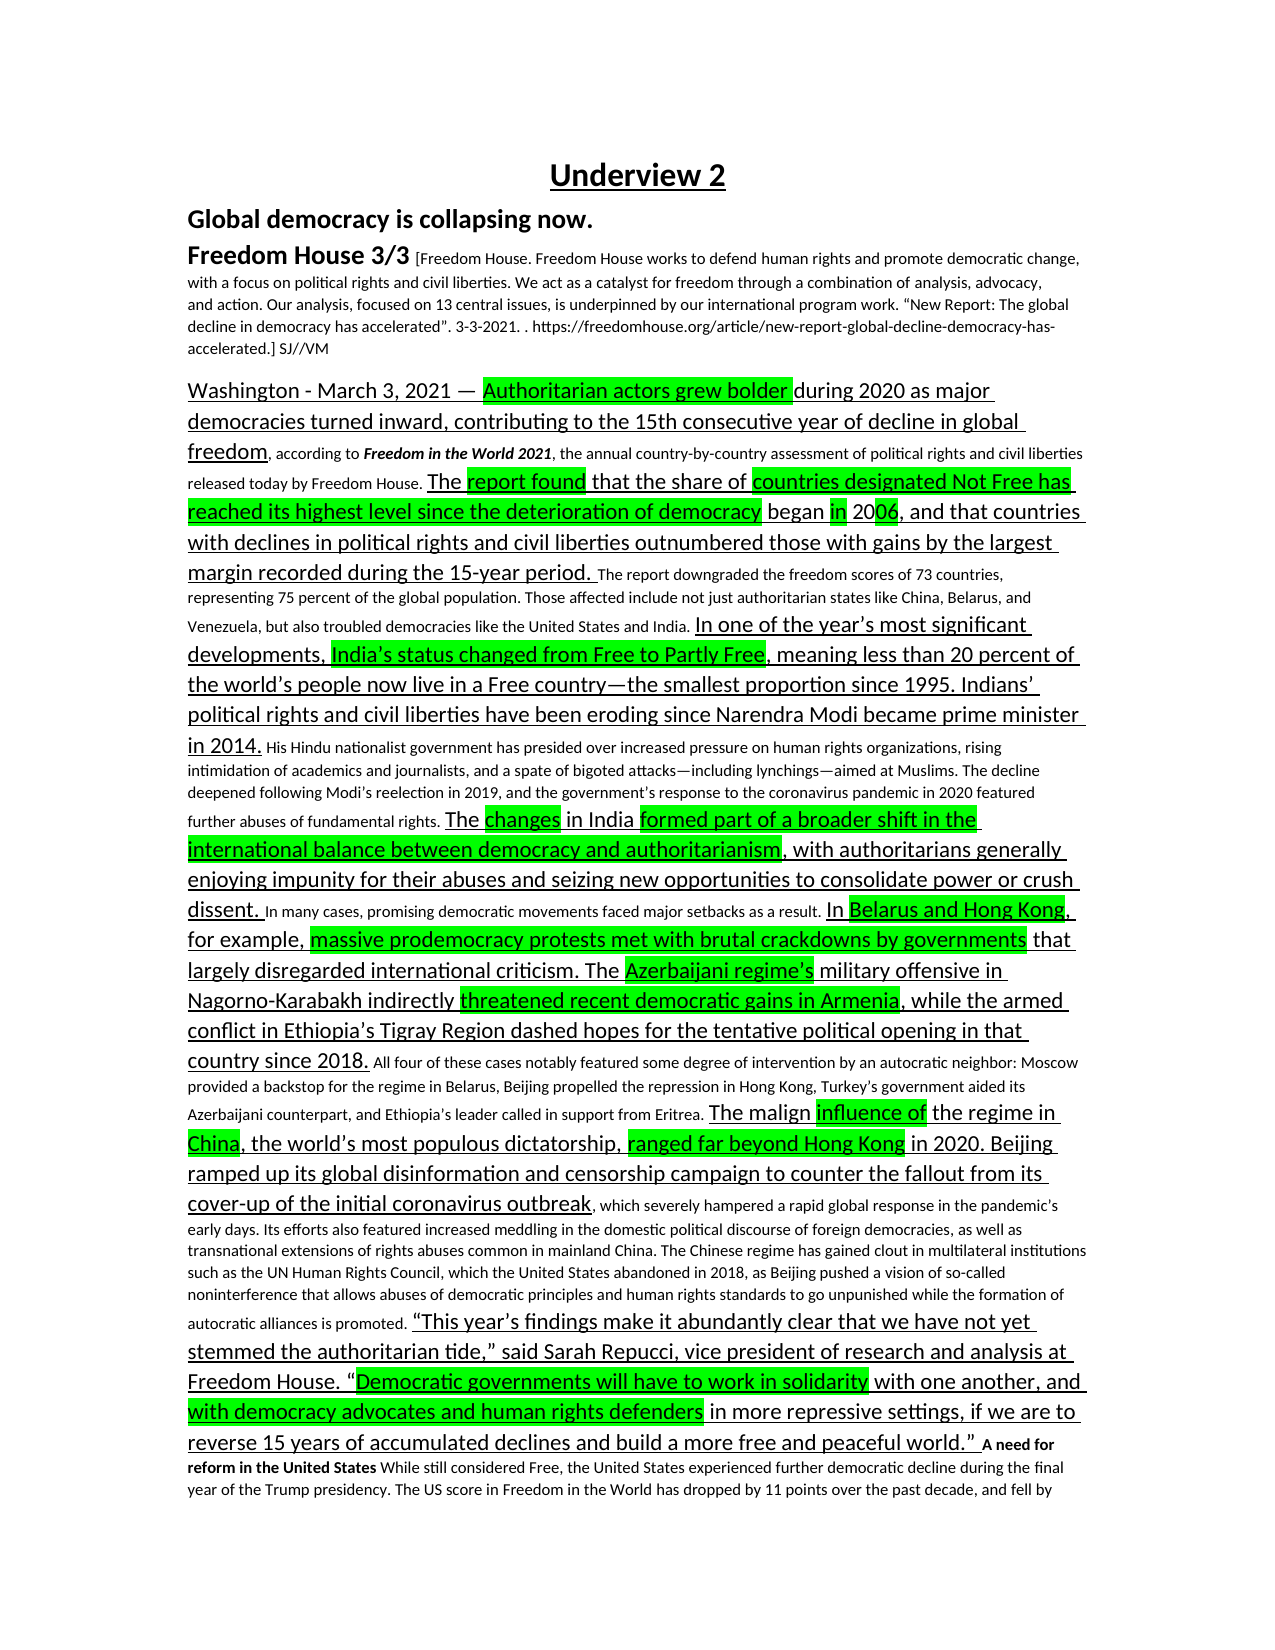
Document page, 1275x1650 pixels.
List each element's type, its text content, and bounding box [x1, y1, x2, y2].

text Freedom House 3/3 [Freedom House. Freedom House works to defend human rights and promote democratic change, with a focus on political rights and civil liberties. We act as a catalyst for freedom through a combination of analysis, advocacy, and action. Our analysis, focused on 13 central issues, is underpinned by our international program work. “New Report: The global decline in democracy has accelerated”. 3-3-2021. . https://freedomhouse.org/article/new-report-global-decline-democracy-has-accelerated.] SJ//VM [187, 238, 1087, 358]
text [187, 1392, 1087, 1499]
subtitle Global democracy is collapsing now. [187, 202, 1087, 235]
subtitle Underview 2 [187, 154, 1087, 195]
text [187, 377, 1087, 1391]
